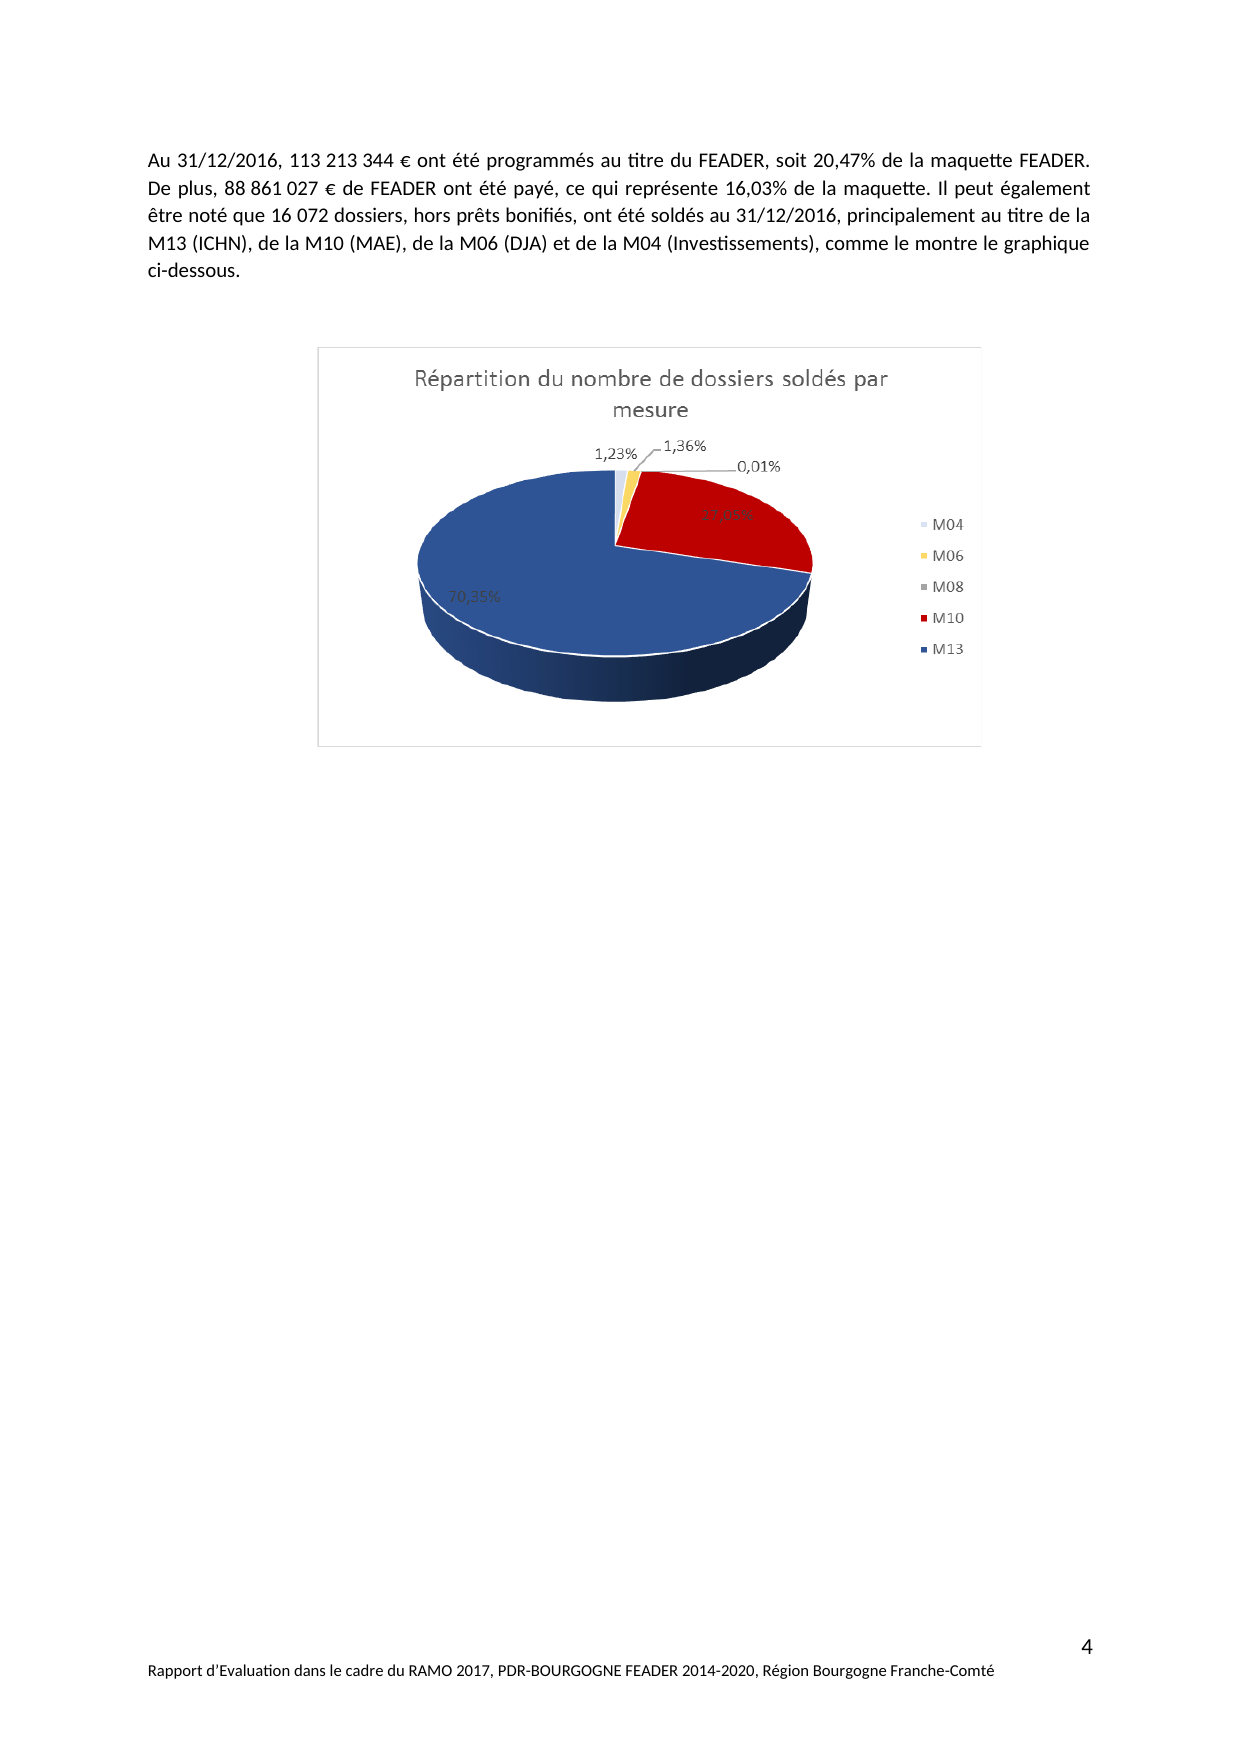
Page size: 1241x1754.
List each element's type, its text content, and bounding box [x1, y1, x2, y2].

picture [317, 347, 982, 747]
text Au 31/12/2016, 113 213 344 € ont été programmés au titre du FEADER, soit 20,47% de la maquette FEADER. De plus, 88 861 027 € de FEADER ont été payé, ce qui représente 16,03% de la maquette. Il peut également être noté que 16 072 dossiers, hors prêts bonifiés, ont été soldés au 31/12/2016, principalement au titre de la M13 (ICHN), de la M10 (MAE), de la M06 (DJA) et de la M04 (Investissements), comme le montre le graphique ci-dessous. [148, 148, 1092, 283]
